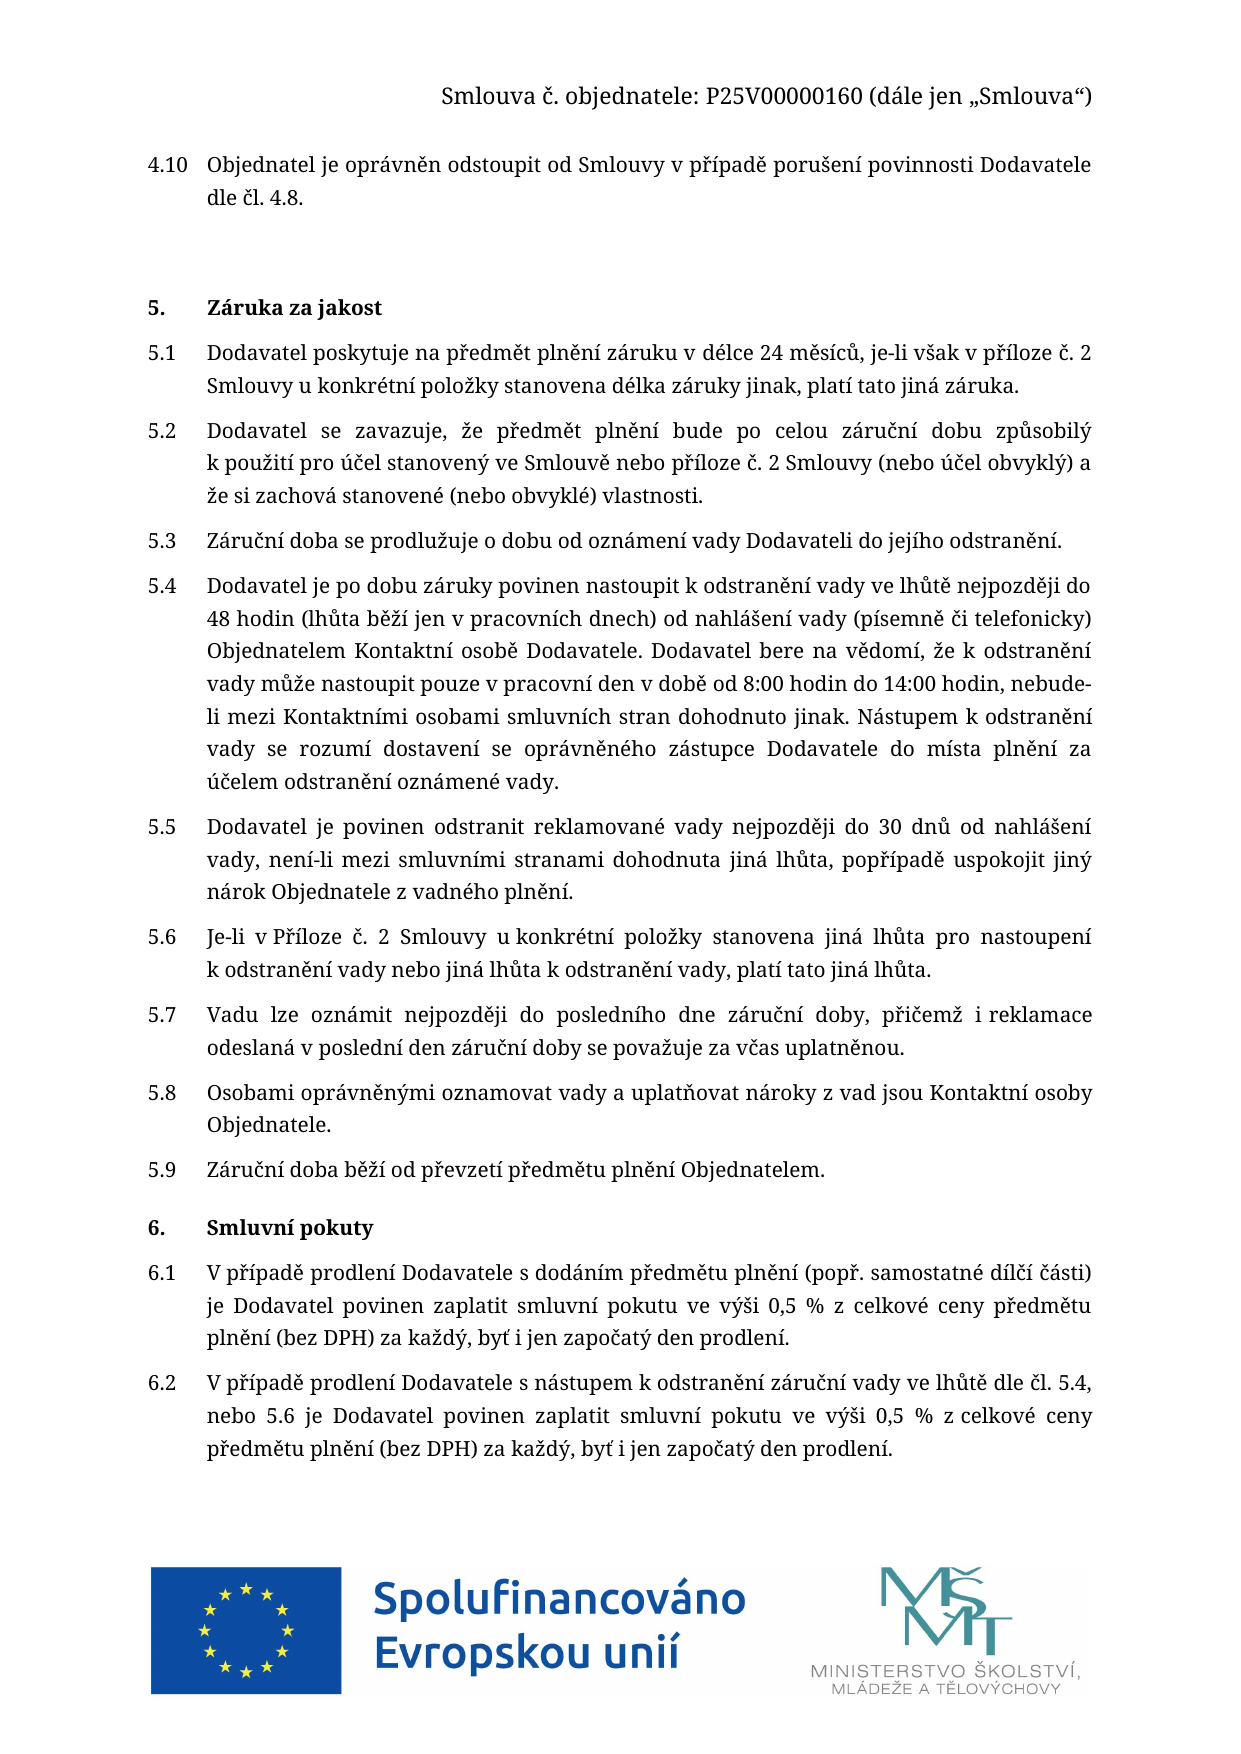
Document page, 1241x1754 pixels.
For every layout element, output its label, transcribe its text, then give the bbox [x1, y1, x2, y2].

list Záruční doba se prodlužuje o dobu od oznámení vady Dodavateli do jejího odstranění. [148, 526, 1093, 555]
list Dodavatel je povinen odstranit reklamované vady nejpozději do 30 dnů od nahlášení vady, není-li mezi smluvními stranami dohodnuta jiná lhůta, popřípadě uspokojit jiný nárok Objednatele z vadného plnění. [148, 812, 1093, 906]
list Záruka za jakost [148, 293, 1093, 322]
list Smluvní pokuty [148, 1213, 1093, 1242]
list Dodavatel poskytuje na předmět plnění záruku v délce 24 měsíců, je-li však v příloze č. 2 Smlouvy u konkrétní položky stanovena délka záruky jinak, platí tato jiná záruka. [148, 338, 1093, 399]
list V případě prodlení Dodavatele s dodáním předmětu plnění (popř. samostatné dílčí části) je Dodavatel povinen zaplatit smluvní pokutu ve výši 0,5 % z celkové ceny předmětu plnění (bez DPH) za každý, byť i jen započatý den prodlení. [148, 1258, 1093, 1352]
picture [147, 1563, 1093, 1698]
list Dodavatel je po dobu záruky povinen nastoupit k odstranění vady ve lhůtě nejpozději do 48 hodin (lhůta běží jen v pracovních dnech) od nahlášení vady (písemně či telefonicky) Objednatelem Kontaktní osobě Dodavatele. Dodavatel bere na vědomí, že k odstranění vady může nastoupit pouze v pracovní den v době od 8:00 hodin do 14:00 hodin, nebude-li mezi Kontaktními osobami smluvních stran dohodnuto jinak. Nástupem k odstranění vady se rozumí dostavení se oprávněného zástupce Dodavatele do místa plnění za účelem odstranění oznámené vady. [148, 571, 1093, 795]
list Dodavatel se zavazuje, že předmět plnění bude po celou záruční dobu způsobilý k použití pro účel stanovený ve Smlouvě nebo příloze č. 2 Smlouvy (nebo účel obvyklý) a že si zachová stanovené (nebo obvyklé) vlastnosti. [148, 416, 1093, 509]
list Záruční doba běží od převzetí předmětu plnění Objednatelem. [148, 1156, 1093, 1184]
list Vadu lze oznámit nejpozději do posledního dne záruční doby, přičemž i reklamace odeslaná v poslední den záruční doby se považuje za včas uplatněnou. [148, 1000, 1093, 1061]
list Je-li v Příloze č. 2 Smlouvy u konkrétní položky stanovena jiná lhůta pro nastoupení k odstranění vady nebo jiná lhůta k odstranění vady, platí tato jiná lhůta. [148, 922, 1093, 983]
list Osobami oprávněnými oznamovat vady a uplatňovat nároky z vad jsou Kontaktní osoby Objednatele. [148, 1078, 1093, 1139]
list V případě prodlení Dodavatele s nástupem k odstranění záruční vady ve lhůtě dle čl. 5.4, nebo 5.6 je Dodavatel povinen zaplatit smluvní pokutu ve výši 0,5 % z celkové ceny předmětu plnění (bez DPH) za každý, byť i jen započatý den prodlení. [148, 1368, 1093, 1462]
list Objednatel je oprávněn odstoupit od Smlouvy v případě porušení povinnosti Dodavatele dle čl. 4.8. [148, 150, 1093, 211]
